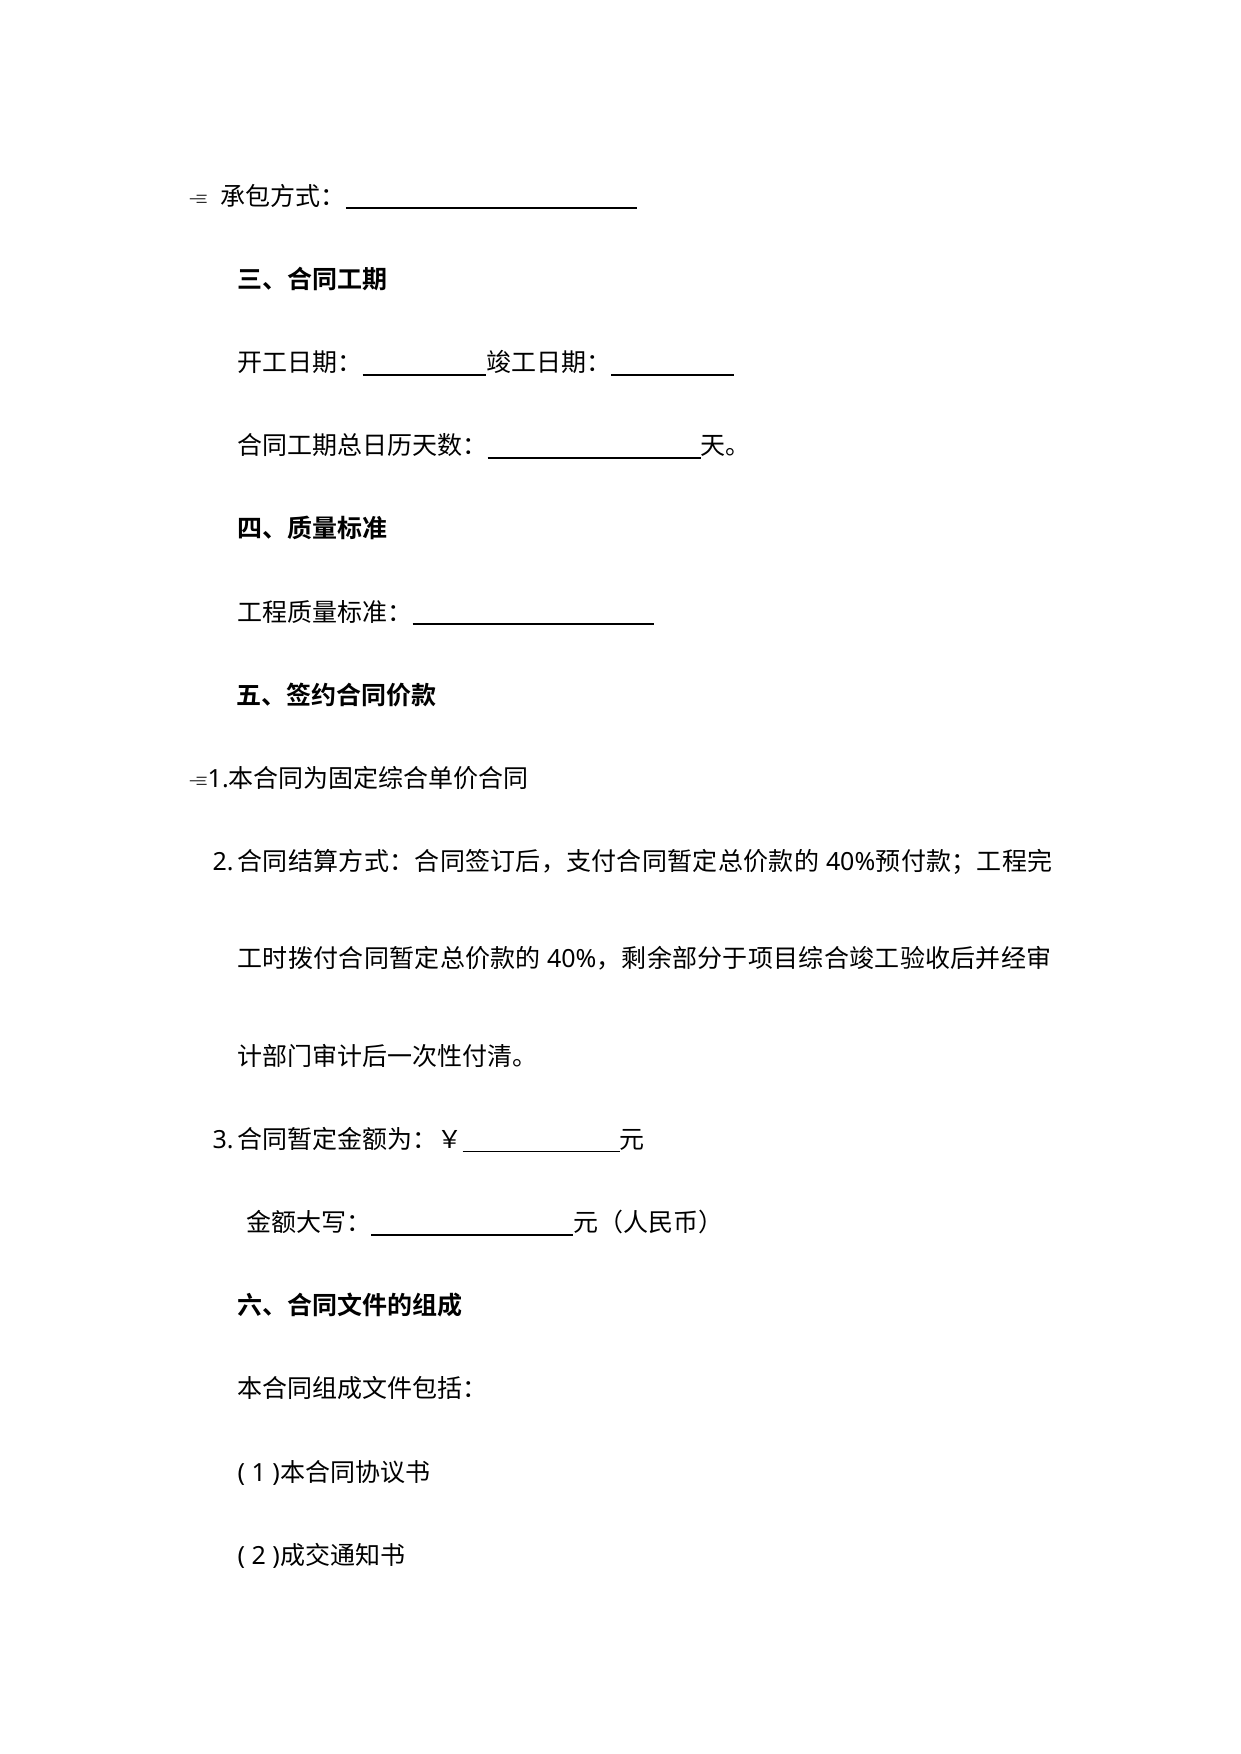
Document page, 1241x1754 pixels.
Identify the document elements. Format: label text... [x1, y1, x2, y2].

text 本合同组成文件包括： [187, 1354, 1053, 1419]
text  承包方式： [187, 162, 1053, 227]
text 工程质量标准： [187, 578, 1053, 643]
text 四、质量标准 [187, 494, 1053, 559]
list 合同暂定金额为：￥ 元 [212, 1105, 1053, 1170]
list 合同结算方式：合同签订后，支付合同暂定总价款的40%预付款；工程完工时拨付合同暂定总价款的40%，剩余部分于项目综合竣工验收后并经审计部门审计后一次性付清。 [212, 827, 1053, 1087]
text 开工日期： 竣工日期： [187, 328, 1053, 393]
text 五、签约合同价款 [187, 661, 1053, 726]
text 金额大写： 元（人民币） [246, 1188, 1053, 1253]
text 1.本合同为固定综合单价合同 [187, 744, 1053, 809]
text ( 2 )成交通知书 [187, 1521, 1053, 1586]
text ( 1 )本合同协议书 [187, 1438, 1053, 1503]
text 三、合同工期 [187, 245, 1053, 310]
text 合同工期总日历天数： 天。 [187, 411, 1053, 476]
text 六、合同文件的组成 [187, 1271, 1053, 1336]
